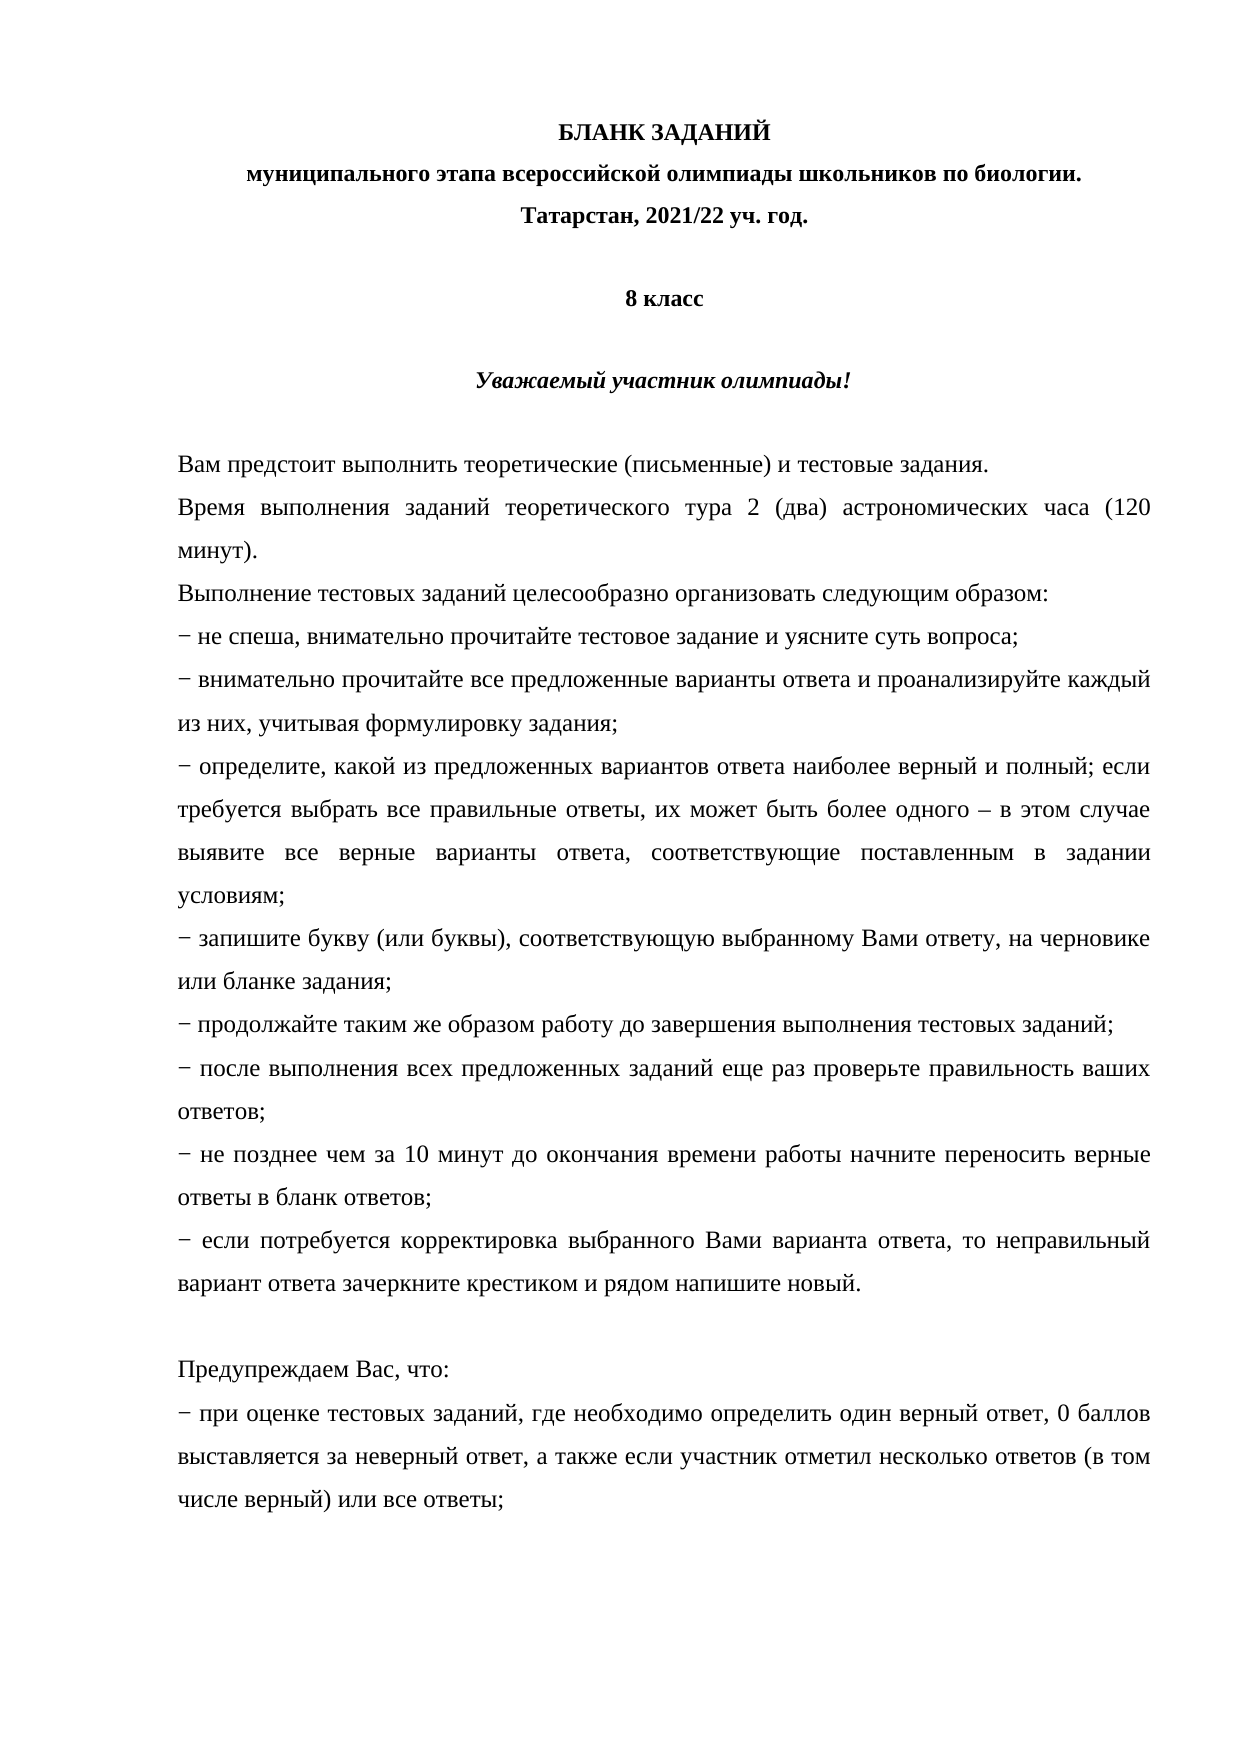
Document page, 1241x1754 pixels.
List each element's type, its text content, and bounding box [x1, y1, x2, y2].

text 8 класс [177, 283, 1152, 311]
text Вам предстоит выполнить теоретические (письменные) и тестовые задания. [177, 449, 1152, 478]
text − не позднее чем за 10 минут до окончания времени работы начните переносить верные ответы в бланк ответов; [177, 1139, 1152, 1211]
text − продолжайте таким же образом работу до завершения выполнения тестовых заданий; [177, 1009, 1152, 1038]
text муниципального этапа всероссийской олимпиады школьников по биологии. [177, 159, 1152, 187]
text − внимательно прочитайте все предложенные варианты ответа и проанализируйте каждый из них, учитывая формулировку задания; [177, 664, 1152, 736]
text Татарстан, 2021/22 уч. год. [177, 201, 1152, 228]
text − если потребуется корректировка выбранного Вами варианта ответа, то неправильный вариант ответа зачеркните крестиком и рядом напишите новый. [177, 1225, 1152, 1297]
text Время выполнения заданий теоретического тура 2 (два) астрономических часа (120 минут). [177, 492, 1152, 564]
text − запишите букву (или буквы), соответствующую выбранному Вами ответу, на черновике или бланке задания; [177, 923, 1152, 995]
text − после выполнения всех предложенных заданий еще раз проверьте правильность ваших ответов; [177, 1053, 1152, 1124]
text Выполнение тестовых заданий целесообразно организовать следующим образом: [177, 578, 1152, 607]
text − при оценке тестовых заданий, где необходимо определить один верный ответ, 0 баллов выставляется за неверный ответ, а также если участник отметил несколько ответов (в том числе верный) или все ответы; [177, 1398, 1152, 1513]
text − определите, какой из предложенных вариантов ответа наиболее верный и полный; если требуется выбрать все правильные ответы, их может быть более одного – в этом случае выявите все верные варианты ответа, соответствующие поставленным в задании условиям; [177, 751, 1152, 909]
text Предупреждаем Вас, что: [177, 1354, 1152, 1383]
text Уважаемый участник олимпиады! [177, 366, 1152, 394]
text − не спеша, внимательно прочитайте тестовое задание и уясните суть вопроса; [177, 621, 1152, 650]
text БЛАНК ЗАДАНИЙ [177, 118, 1152, 146]
